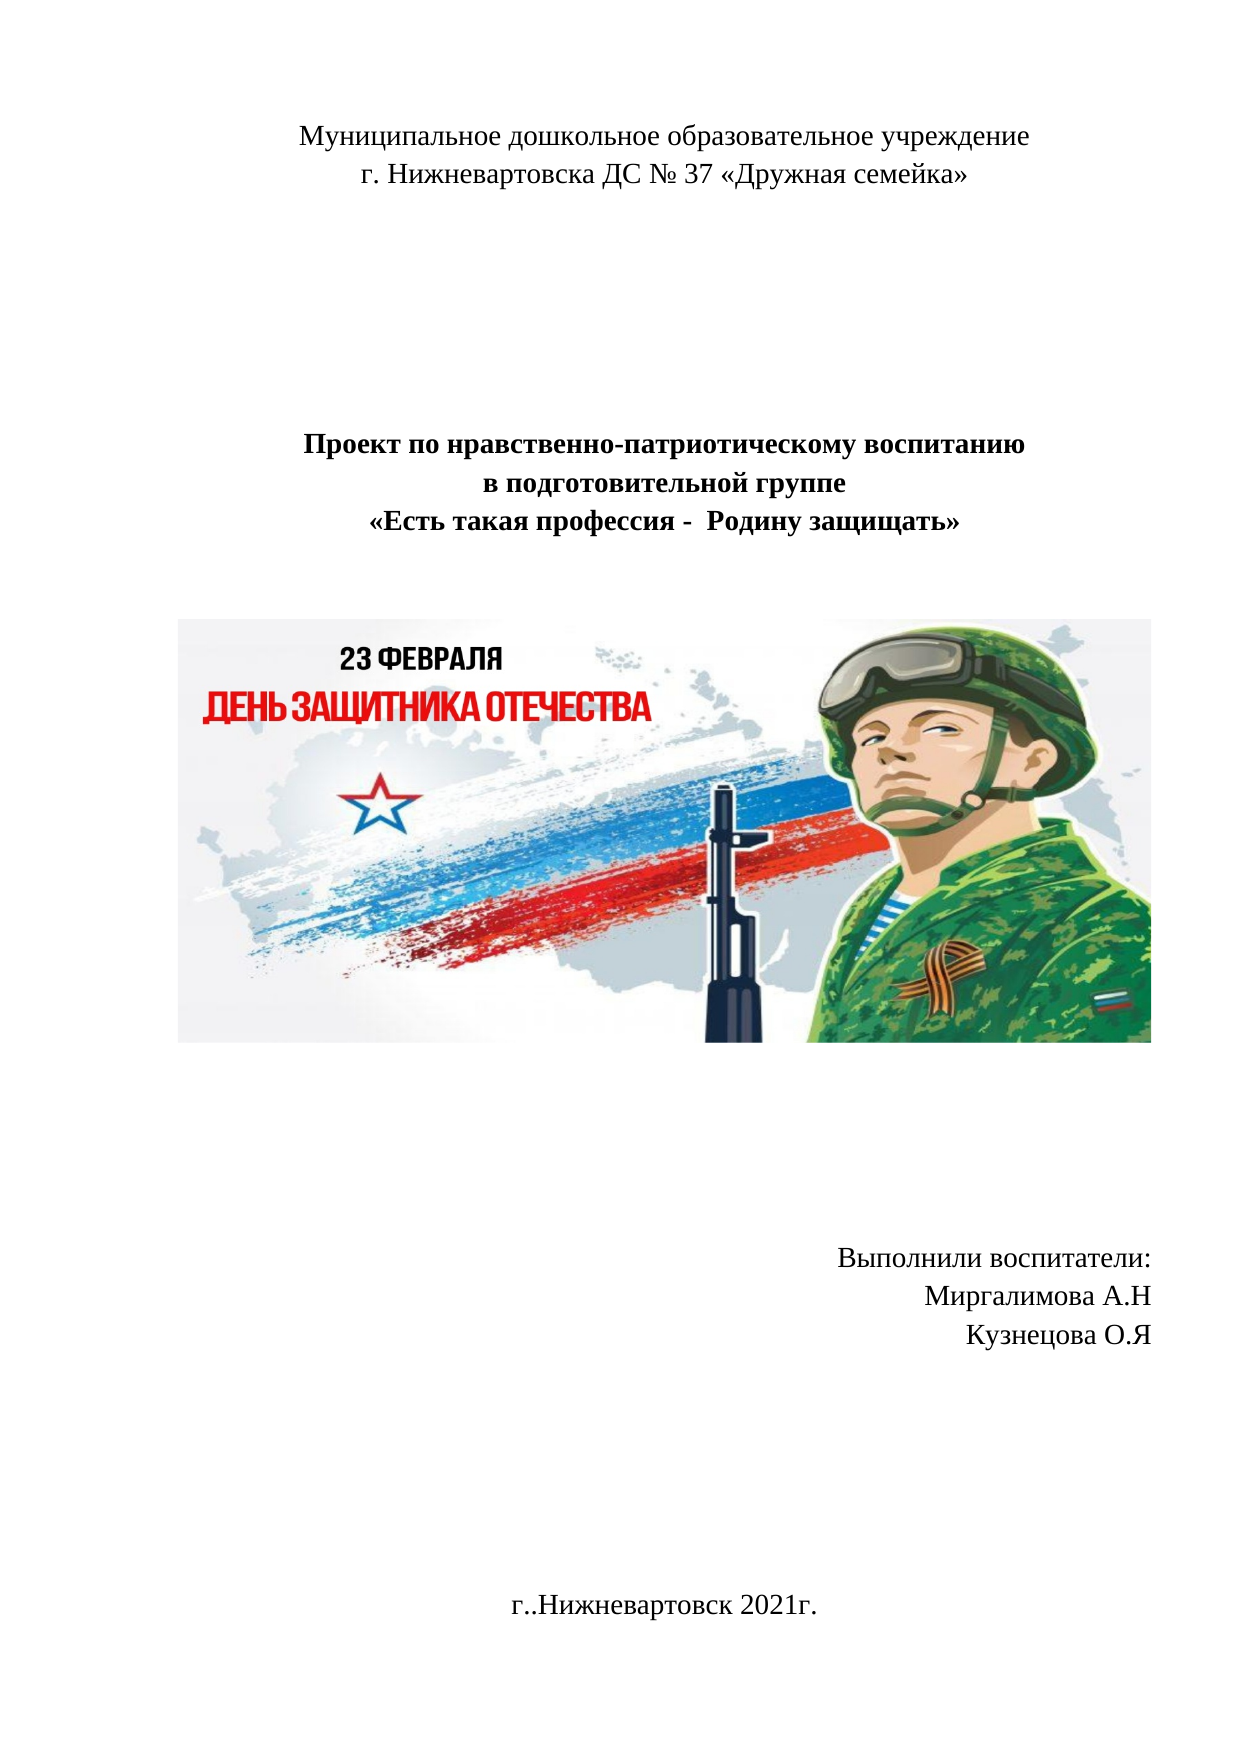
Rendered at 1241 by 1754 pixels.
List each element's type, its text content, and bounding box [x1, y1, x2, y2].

text в подготовительной группе [177, 465, 1152, 498]
text Миргалимова А.Н [177, 1278, 1152, 1312]
text Кузнецова О.Я [177, 1317, 1152, 1351]
text Муниципальное дошкольное образовательное учреждение [177, 118, 1152, 152]
text Выполнили воспитатели: [177, 1240, 1152, 1273]
text Проект по нравственно-патриотическому воспитанию [177, 426, 1152, 460]
text г..Нижневартовск 2021г. [177, 1587, 1152, 1620]
picture [177, 619, 1152, 1043]
text г. Нижневартовска ДС № 37 «Дружная семейка» [177, 157, 1152, 190]
text «Есть такая профессия - Родину защищать» [177, 503, 1152, 537]
